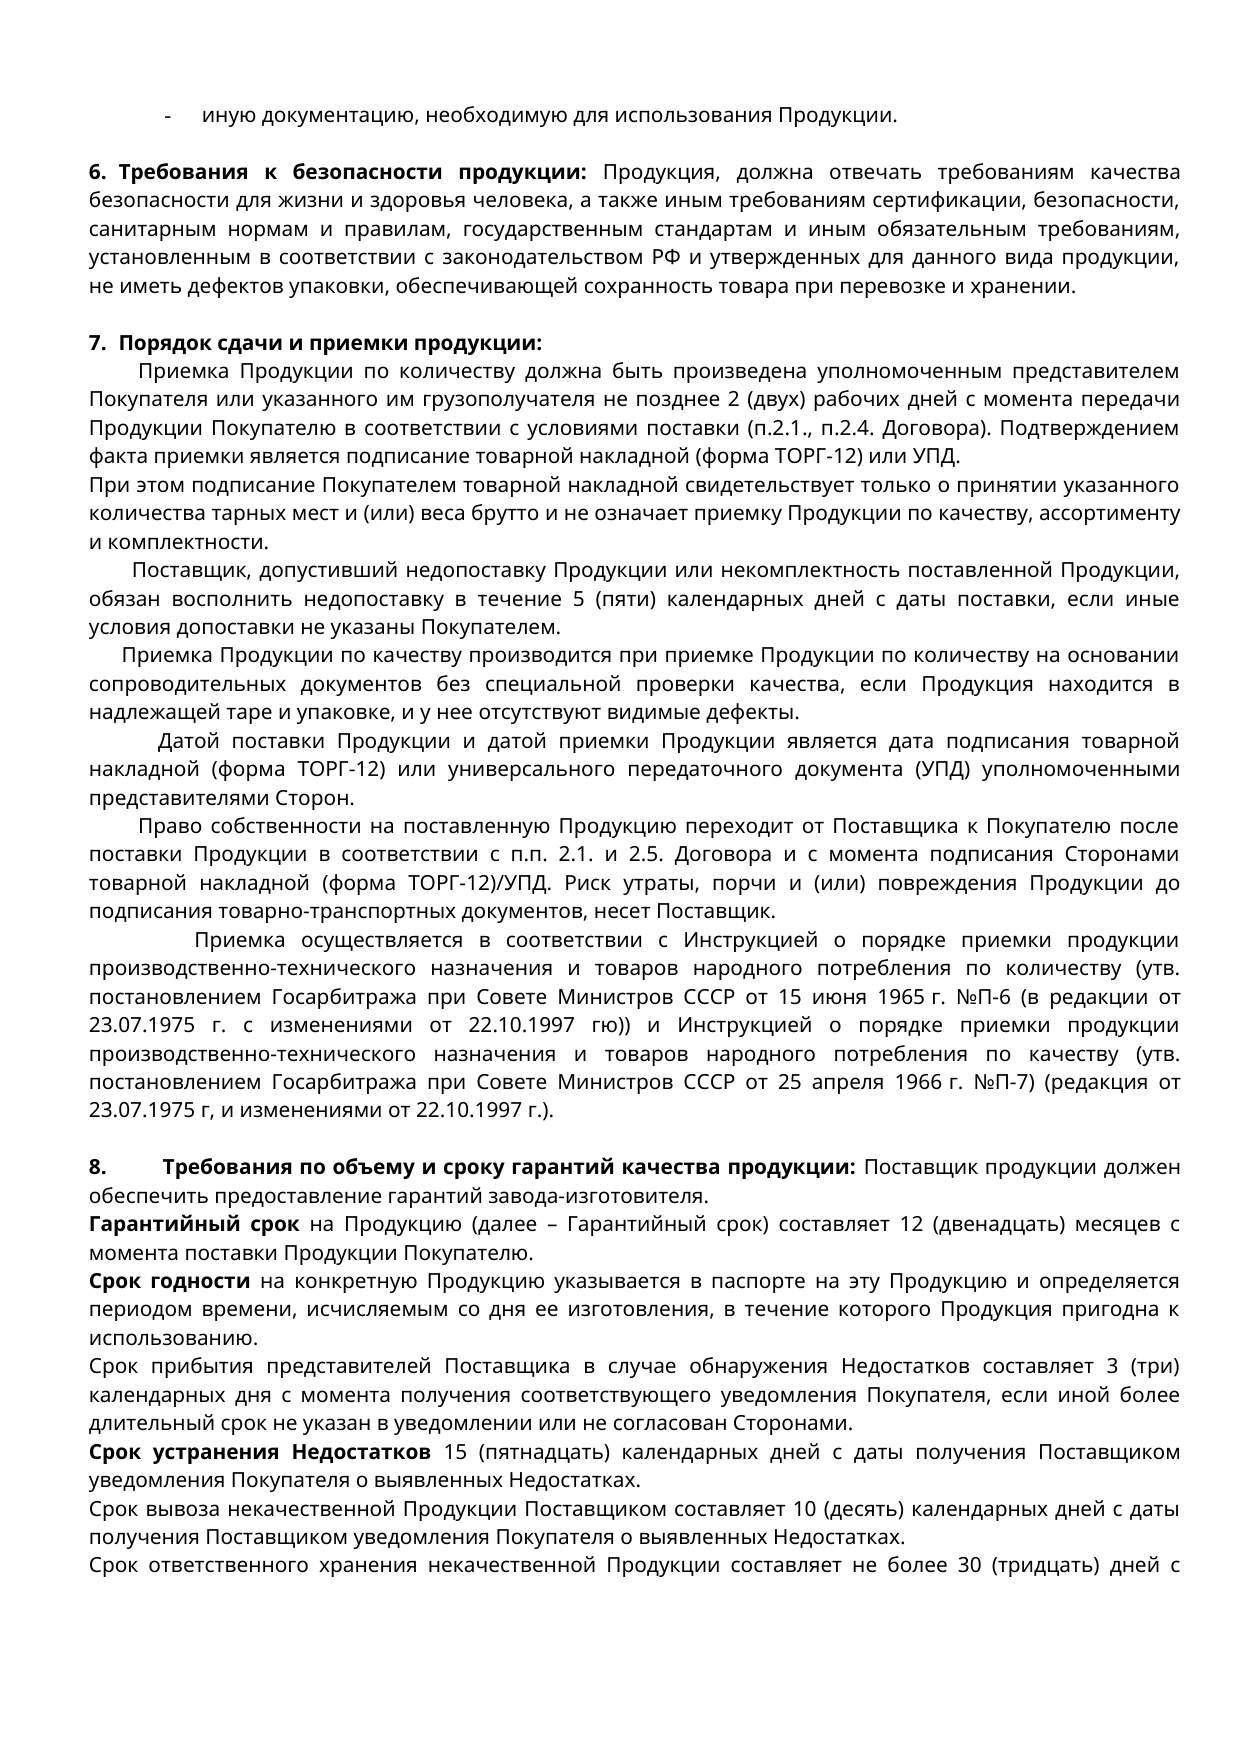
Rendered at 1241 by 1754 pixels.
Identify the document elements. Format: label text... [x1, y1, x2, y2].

text Приемка Продукции по количеству должна быть произведена уполномоченным представителем Покупателя или указанного им грузополучателя не позднее 2 (двух) рабочих дней с момента передачи Продукции Покупателю в соответствии с условиями поставки (п.2.1., п.2.4. Договора). Подтверждением факта приемки является подписание товарной накладной (форма ТОРГ-12) или УПД. [89, 356, 1181, 470]
text Срок прибытия представителей Поставщика в случае обнаружения Недостатков составляет 3 (три) календарных дня с момента получения соответствующего уведомления Покупателя, если иной более длительный срок не указан в уведомлении или не согласован Сторонами. [89, 1351, 1181, 1437]
text Приемка Продукции по качеству производится при приемке Продукции по количеству на основании сопроводительных документов без специальной проверки качества, если Продукция находится в надлежащей таре и упаковке, и у нее отсутствуют видимые дефекты. [89, 641, 1181, 726]
text Гарантийный срок на Продукцию (далее – Гарантийный срок) составляет 12 (двенадцать) месяцев с момента поставки Продукции Покупателю. [89, 1209, 1181, 1266]
list иную документацию, необходимую для использования Продукции. [164, 100, 1181, 129]
text Срок устранения Недостатков 15 (пятнадцать) календарных дней с даты получения Поставщиком уведомления Покупателя о выявленных Недостатках. [89, 1437, 1181, 1494]
text Срок вывоза некачественной Продукции Поставщиком составляет 10 (десять) календарных дней с даты получения Поставщиком уведомления Покупателя о выявленных Недостатках. [89, 1494, 1181, 1551]
list Порядок сдачи и приемки продукции: [89, 328, 1181, 356]
text Датой поставки Продукции и датой приемки Продукции является дата подписания товарной накладной (форма ТОРГ-12) или универсального передаточного документа (УПД) уполномоченными представителями Сторон. [89, 726, 1181, 811]
text Поставщик, допустивший недопоставку Продукции или некомплектность поставленной Продукции, обязан восполнить недопоставку в течение 5 (пяти) календарных дней с даты поставки, если иные условия допоставки не указаны Покупателем. [89, 555, 1181, 641]
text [89, 1551, 1181, 1579]
text Приемка осуществляется в соответствии с Инструкцией о порядке приемки продукции производственно-технического назначения и товаров народного потребления по количеству (утв. постановлением Госарбитража при Совете Министров СССР от 15 июня 1965 г. №П-6 (в редакции от 23.07.1975 г. с изменениями от 22.10.1997 гю)) и Инструкцией о порядке приемки продукции производственно-технического назначения и товаров народного потребления по качеству (утв. постановлением Госарбитража при Совете Министров СССР от 25 апреля 1966 г. №П-7) (редакция от 23.07.1975 г, и изменениями от 22.10.1997 г.). [89, 925, 1181, 1124]
text Право собственности на поставленную Продукцию переходит от Поставщика к Покупателю после поставки Продукции в соответствии с п.п. 2.1. и 2.5. Договора и с момента подписания Сторонами товарной накладной (форма ТОРГ-12)/УПД. Риск утраты, порчи и (или) повреждения Продукции до подписания товарно-транспортных документов, несет Поставщик. [89, 811, 1181, 925]
text При этом подписание Покупателем товарной накладной свидетельствует только о принятии указанного количества тарных мест и (или) веса брутто и не означает приемку Продукции по качеству, ассортименту и комплектности. [89, 470, 1181, 555]
list Требования к безопасности продукции: Продукция, должна отвечать требованиям качества безопасности для жизни и здоровья человека, а также иным требованиям сертификации, безопасности, санитарным нормам и правилам, государственным стандартам и иным обязательным требованиям, установленным в соответствии с законодательством РФ и утвержденных для данного вида продукции, не иметь дефектов упаковки, обеспечивающей сохранность товара при перевозке и хранении. [89, 157, 1181, 299]
list Требования по объему и сроку гарантий качества продукции: Поставщик продукции должен обеспечить предоставление гарантий завода-изготовителя. [89, 1152, 1181, 1209]
text Срок годности на конкретную Продукцию указывается в паспорте на эту Продукцию и определяется периодом времени, исчисляемым со дня ее изготовления, в течение которого Продукция пригодна к использованию. [89, 1266, 1181, 1351]
